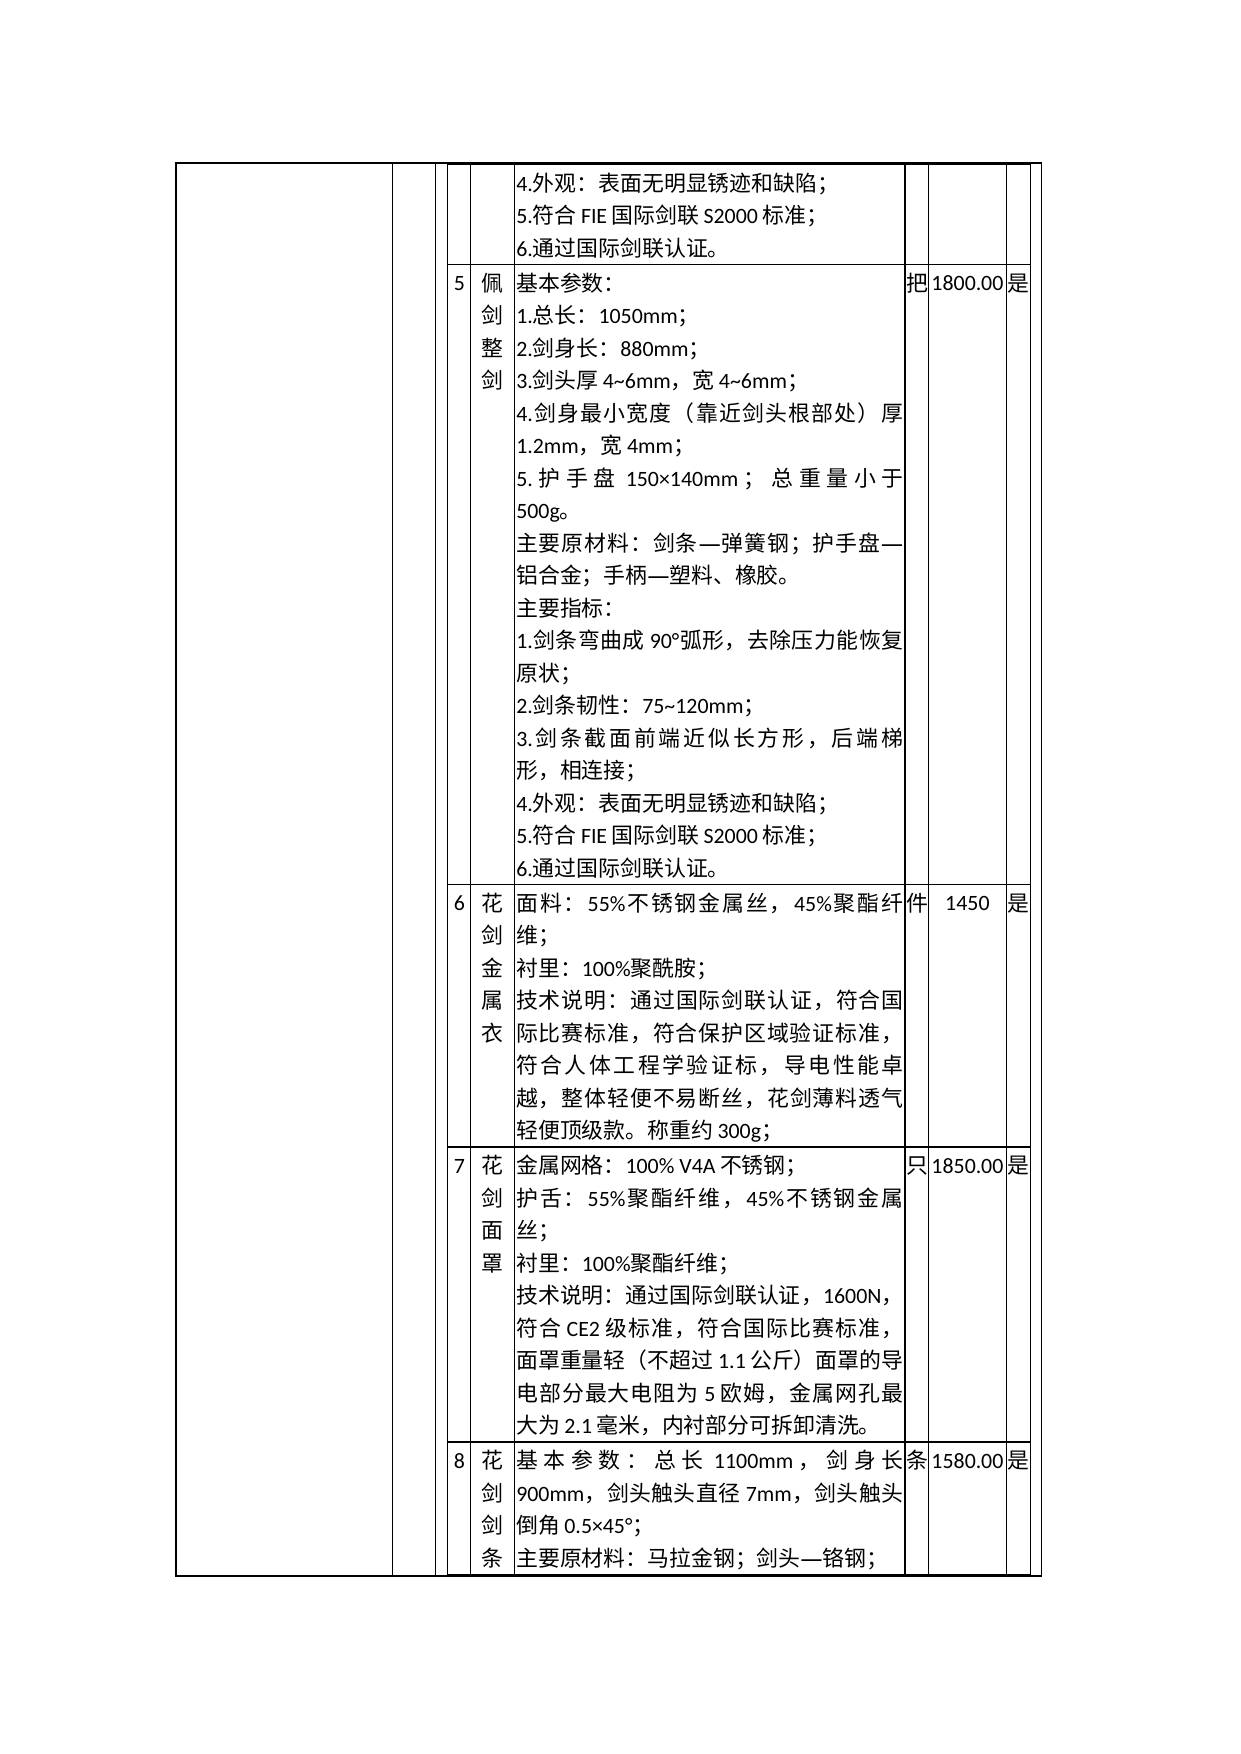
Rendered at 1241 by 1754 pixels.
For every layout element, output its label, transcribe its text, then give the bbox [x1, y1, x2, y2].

table_cell [906, 265, 928, 884]
table_cell [448, 885, 470, 1146]
table_cell [1007, 265, 1030, 884]
table_cell [906, 1443, 928, 1574]
table_cell [515, 885, 904, 1146]
table_cell [471, 265, 514, 884]
table_cell [448, 1443, 470, 1574]
table_cell [929, 265, 1006, 884]
table_cell [1007, 165, 1030, 264]
table_cell 1 [393, 164, 435, 1575]
table_cell [471, 885, 514, 1146]
table_cell [177, 164, 392, 1575]
table_cell [471, 1443, 514, 1574]
table_cell [1007, 1148, 1030, 1441]
table_cell [471, 1148, 514, 1441]
table_cell [515, 265, 904, 884]
table_cell [1031, 164, 1041, 1575]
table_cell [471, 165, 514, 264]
table_cell [1007, 1443, 1030, 1574]
table_cell [448, 1148, 470, 1441]
table_cell [448, 165, 470, 264]
table_cell [1007, 885, 1030, 1146]
table_cell [929, 1148, 1006, 1441]
table_cell [436, 164, 447, 1575]
table_cell [515, 165, 904, 264]
table_cell [929, 885, 1006, 1146]
table_cell [515, 1443, 904, 1574]
table_cell [929, 1443, 1006, 1574]
table_cell [906, 165, 928, 264]
table_cell [906, 1148, 928, 1441]
table_cell [448, 265, 470, 884]
table_cell [515, 1148, 904, 1441]
table_cell [929, 165, 1006, 264]
table_cell [906, 885, 928, 1146]
